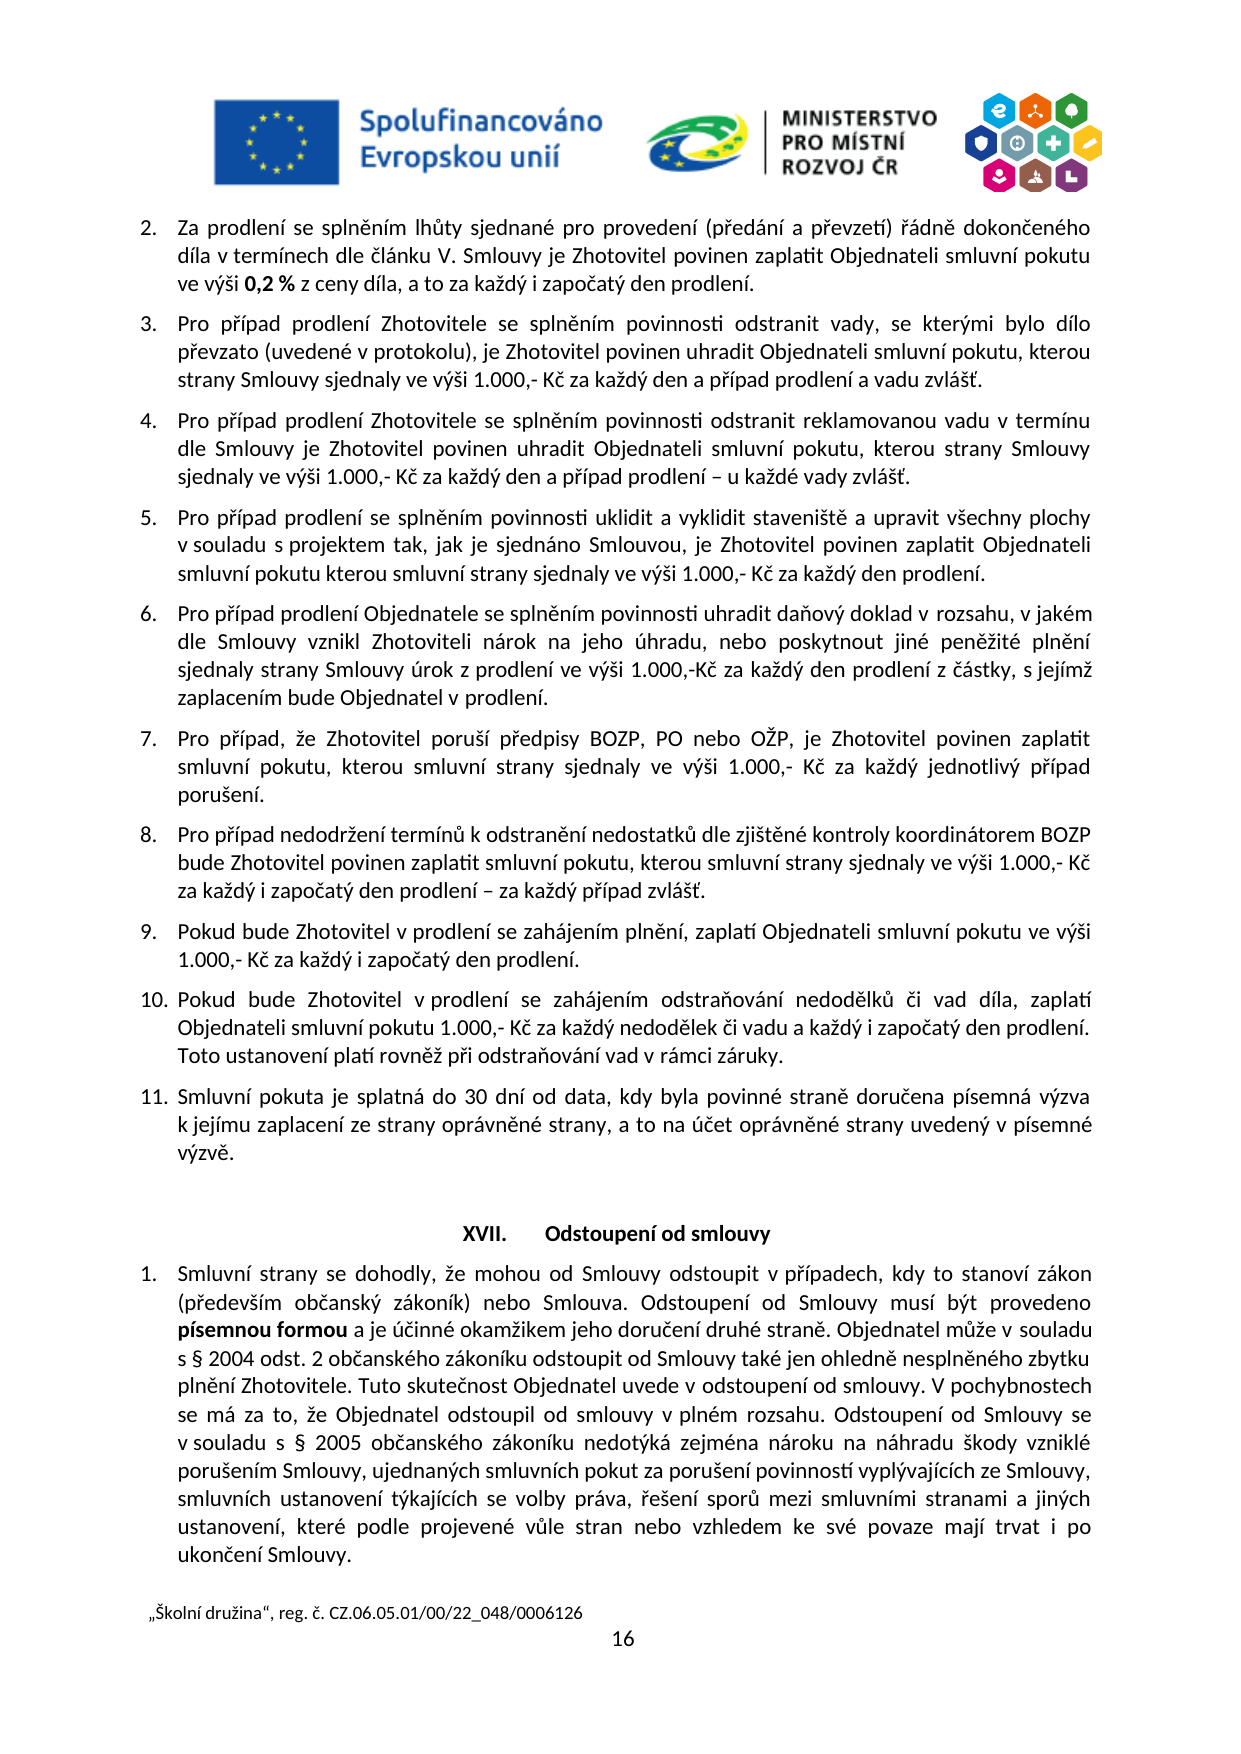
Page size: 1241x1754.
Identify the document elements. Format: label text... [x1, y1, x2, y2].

list Za prodlení se splněním lhůty sjednané pro provedení (předání a převzetí) řádně dokončeného díla v termínech dle článku V. Smlouvy je Zhotovitel povinen zaplatit Objednateli smluvní pokutu ve výši 0,2 % z ceny díla, a to za každý i započatý den prodlení. [140, 213, 1092, 297]
picture [183, 73, 1102, 213]
list Pokud bude Zhotovitel v prodlení se zahájením plnění, zaplatí Objednateli smluvní pokutu ve výši 1.000,- Kč za každý i započatý den prodlení. [140, 917, 1092, 973]
list Pro případ prodlení Zhotovitele se splněním povinnosti odstranit vady, se kterými bylo dílo převzato (uvedené v protokolu), je Zhotovitel povinen uhradit Objednateli smluvní pokutu, kterou strany Smlouvy sjednaly ve výši 1.000,- Kč za každý den a případ prodlení a vadu zvlášť. [140, 309, 1092, 393]
list Pro případ, že Zhotovitel poruší předpisy BOZP, PO nebo OŽP, je Zhotovitel povinen zaplatit smluvní pokutu, kterou smluvní strany sjednaly ve výši 1.000,- Kč za každý jednotlivý případ porušení. [140, 724, 1092, 808]
list Smluvní pokuta je splatná do 30 dní od data, kdy byla povinné straně doručena písemná výzva k jejímu zaplacení ze strany oprávněné strany, a to na účet oprávněné strany uvedený v písemné výzvě. [140, 1082, 1092, 1166]
list Pro případ nedodržení termínů k odstranění nedostatků dle zjištěné kontroly koordinátorem BOZP bude Zhotovitel povinen zaplatit smluvní pokutu, kterou smluvní strany sjednaly ve výši 1.000,- Kč za každý i započatý den prodlení – za každý případ zvlášť. [140, 820, 1092, 904]
list Odstoupení od smlouvy [185, 1219, 1092, 1247]
list Pokud bude Zhotovitel v prodlení se zahájením odstraňování nedodělků či vad díla, zaplatí Objednateli smluvní pokutu 1.000,- Kč za každý nedodělek či vadu a každý i započatý den prodlení. Toto ustanovení platí rovněž při odstraňování vad v rámci záruky. [140, 985, 1092, 1069]
list Pro případ prodlení se splněním povinnosti uklidit a vyklidit staveniště a upravit všechny plochy v souladu s projektem tak, jak je sjednáno Smlouvou, je Zhotovitel povinen zaplatit Objednateli smluvní pokutu kterou smluvní strany sjednaly ve výši 1.000,- Kč za každý den prodlení. [140, 503, 1092, 587]
list Smluvní strany se dohodly, že mohou od Smlouvy odstoupit v případech, kdy to stanoví zákon (především občanský zákoník) nebo Smlouva. Odstoupení od Smlouvy musí být provedeno písemnou formou a je účinné okamžikem jeho doručení druhé straně. Objednatel může v souladu s § 2004 odst. 2 občanského zákoníku odstoupit od Smlouvy také jen ohledně nesplněného zbytku plnění Zhotovitele. Tuto skutečnost Objednatel uvede v odstoupení od smlouvy. V pochybnostech se má za to, že Objednatel odstoupil od smlouvy v plném rozsahu. Odstoupení od Smlouvy se v souladu s § 2005 občanského zákoníku nedotýká zejména nároku na náhradu škody vzniklé porušením Smlouvy, ujednaných smluvních pokut za porušení povinností vyplývajících ze Smlouvy, smluvních ustanovení týkajících se volby práva, řešení sporů mezi smluvními stranami a jiných ustanovení, které podle projevené vůle stran nebo vzhledem ke své povaze mají trvat i po ukončení Smlouvy. [140, 1259, 1092, 1568]
list Pro případ prodlení Zhotovitele se splněním povinnosti odstranit reklamovanou vadu v termínu dle Smlouvy je Zhotovitel povinen uhradit Objednateli smluvní pokutu, kterou strany Smlouvy sjednaly ve výši 1.000,- Kč za každý den a případ prodlení – u každé vady zvlášť. [140, 406, 1092, 490]
list Pro případ prodlení Objednatele se splněním povinnosti uhradit daňový doklad v rozsahu, v jakém dle Smlouvy vznikl Zhotoviteli nárok na jeho úhradu, nebo poskytnout jiné peněžité plnění sjednaly strany Smlouvy úrok z prodlení ve výši 1.000,-Kč za každý den prodlení z částky, s jejímž zaplacením bude Objednatel v prodlení. [140, 599, 1092, 711]
